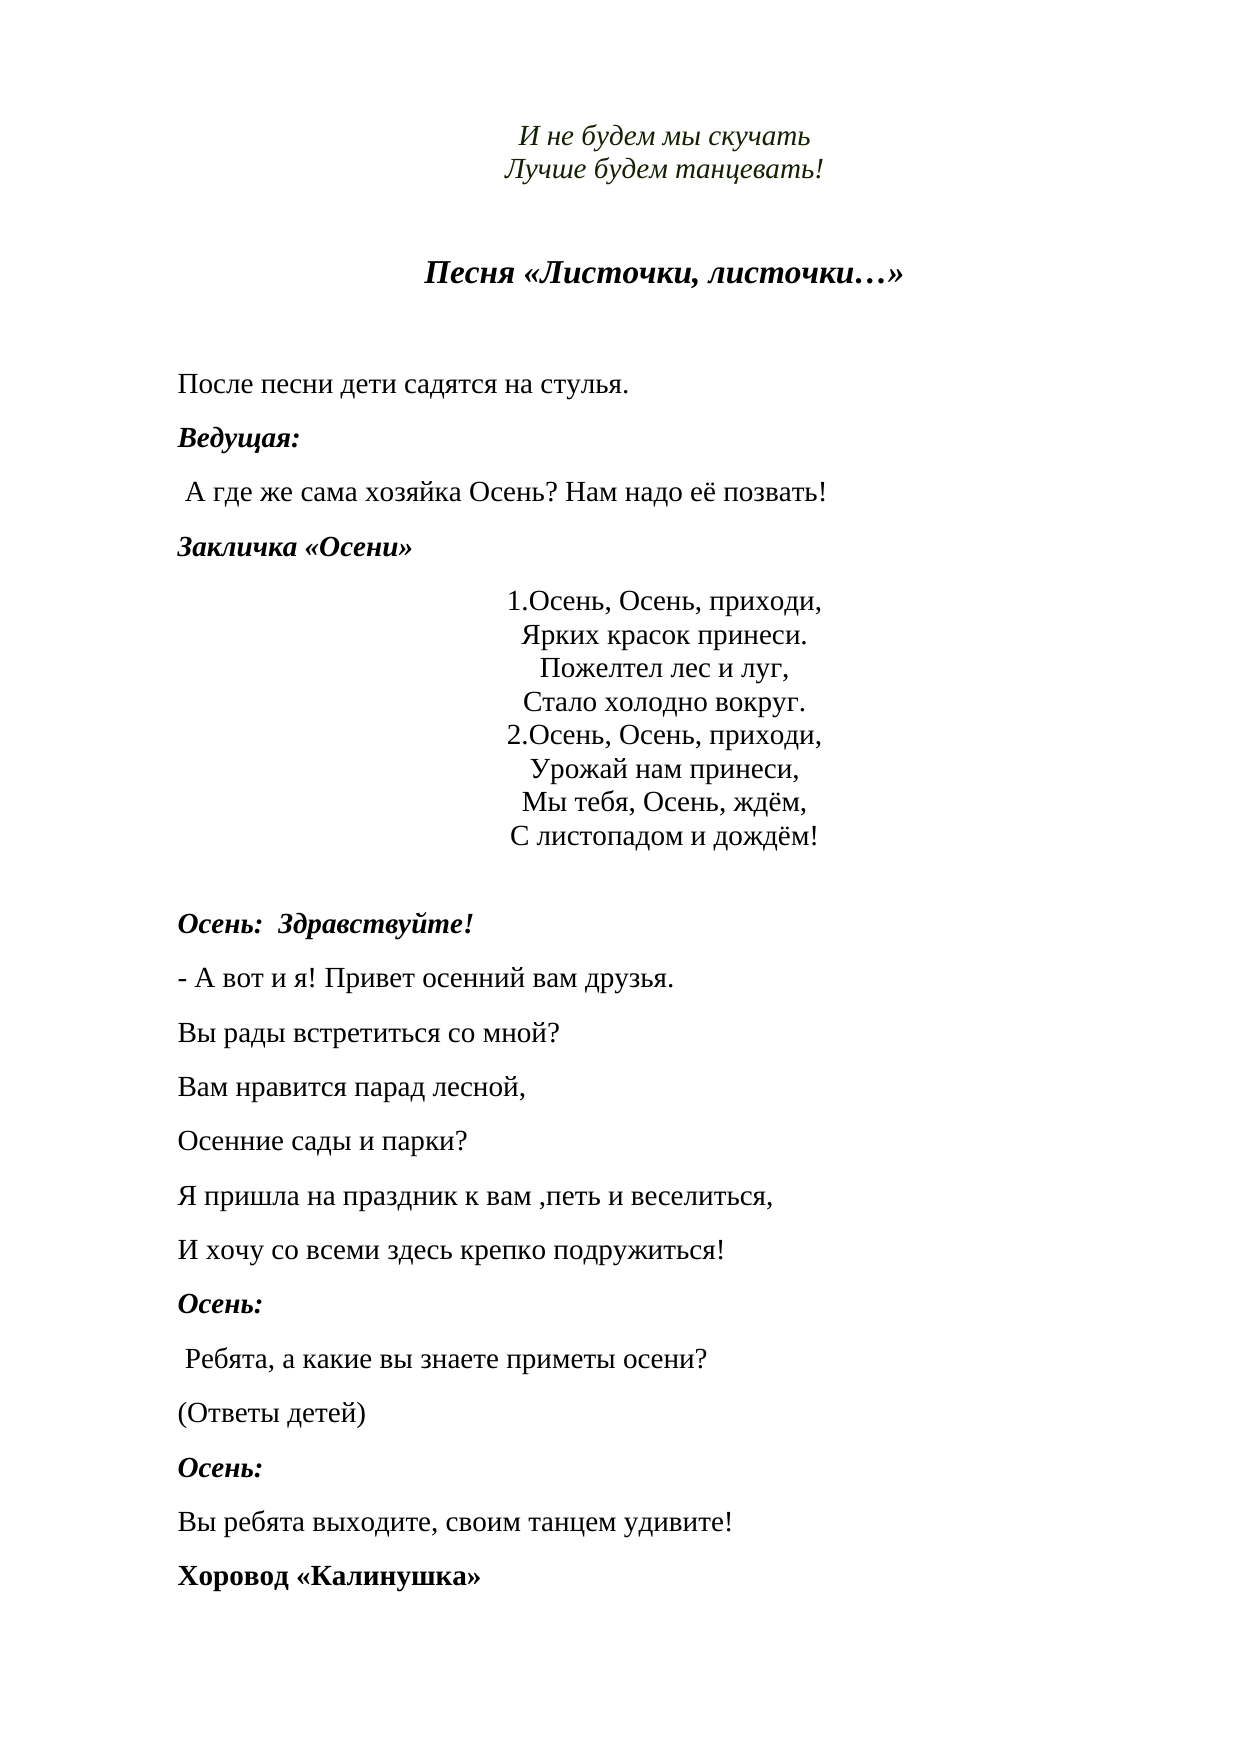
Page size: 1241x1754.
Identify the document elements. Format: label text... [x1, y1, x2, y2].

text Осень: [177, 1450, 1152, 1483]
text (Ответы детей) [177, 1395, 1152, 1429]
text Я пришла на праздник к вам ,петь и веселиться, [177, 1178, 1152, 1211]
text И не будем мы скучать [177, 118, 1152, 152]
text Ярких красок принеси. [177, 617, 1152, 650]
text Закличка «Осени» [177, 529, 1152, 562]
text Урожай нам принеси, [177, 751, 1152, 784]
text А где же сама хозяйка Осень? Нам надо её позвать! [177, 474, 1152, 508]
text С листопадом и дождём! [177, 818, 1152, 852]
text Ребята, а какие вы знаете приметы осени? [177, 1341, 1152, 1374]
text Осень: Здравствуйте! [177, 906, 1152, 939]
text Вы ребята выходите, своим танцем удивите! [177, 1504, 1152, 1538]
text Песня «Листочки, листочки…» [177, 252, 1152, 291]
text 2.Осень, Осень, приходи, [177, 717, 1152, 751]
text И хочу со всеми здесь крепко подружиться! [177, 1232, 1152, 1266]
text Вам нравится парад лесной, [177, 1069, 1152, 1103]
text Осень: [177, 1287, 1152, 1320]
text Лучше будем танцевать! [177, 152, 1152, 185]
text Хоровод «Калинушка» [177, 1558, 1152, 1592]
text После песни дети садятся на стулья. [177, 366, 1152, 399]
text Стало холодно вокруг. [177, 684, 1152, 717]
text - А вот и я! Привет осенний вам друзья. [177, 960, 1152, 994]
text Ведущая: [177, 420, 1152, 454]
text Вы рады встретиться со мной? [177, 1015, 1152, 1048]
text Мы тебя, Осень, ждём, [177, 784, 1152, 818]
text Пожелтел лес и луг, [177, 650, 1152, 684]
text Осенние сады и парки? [177, 1123, 1152, 1157]
text 1.Осень, Осень, приходи, [177, 583, 1152, 617]
